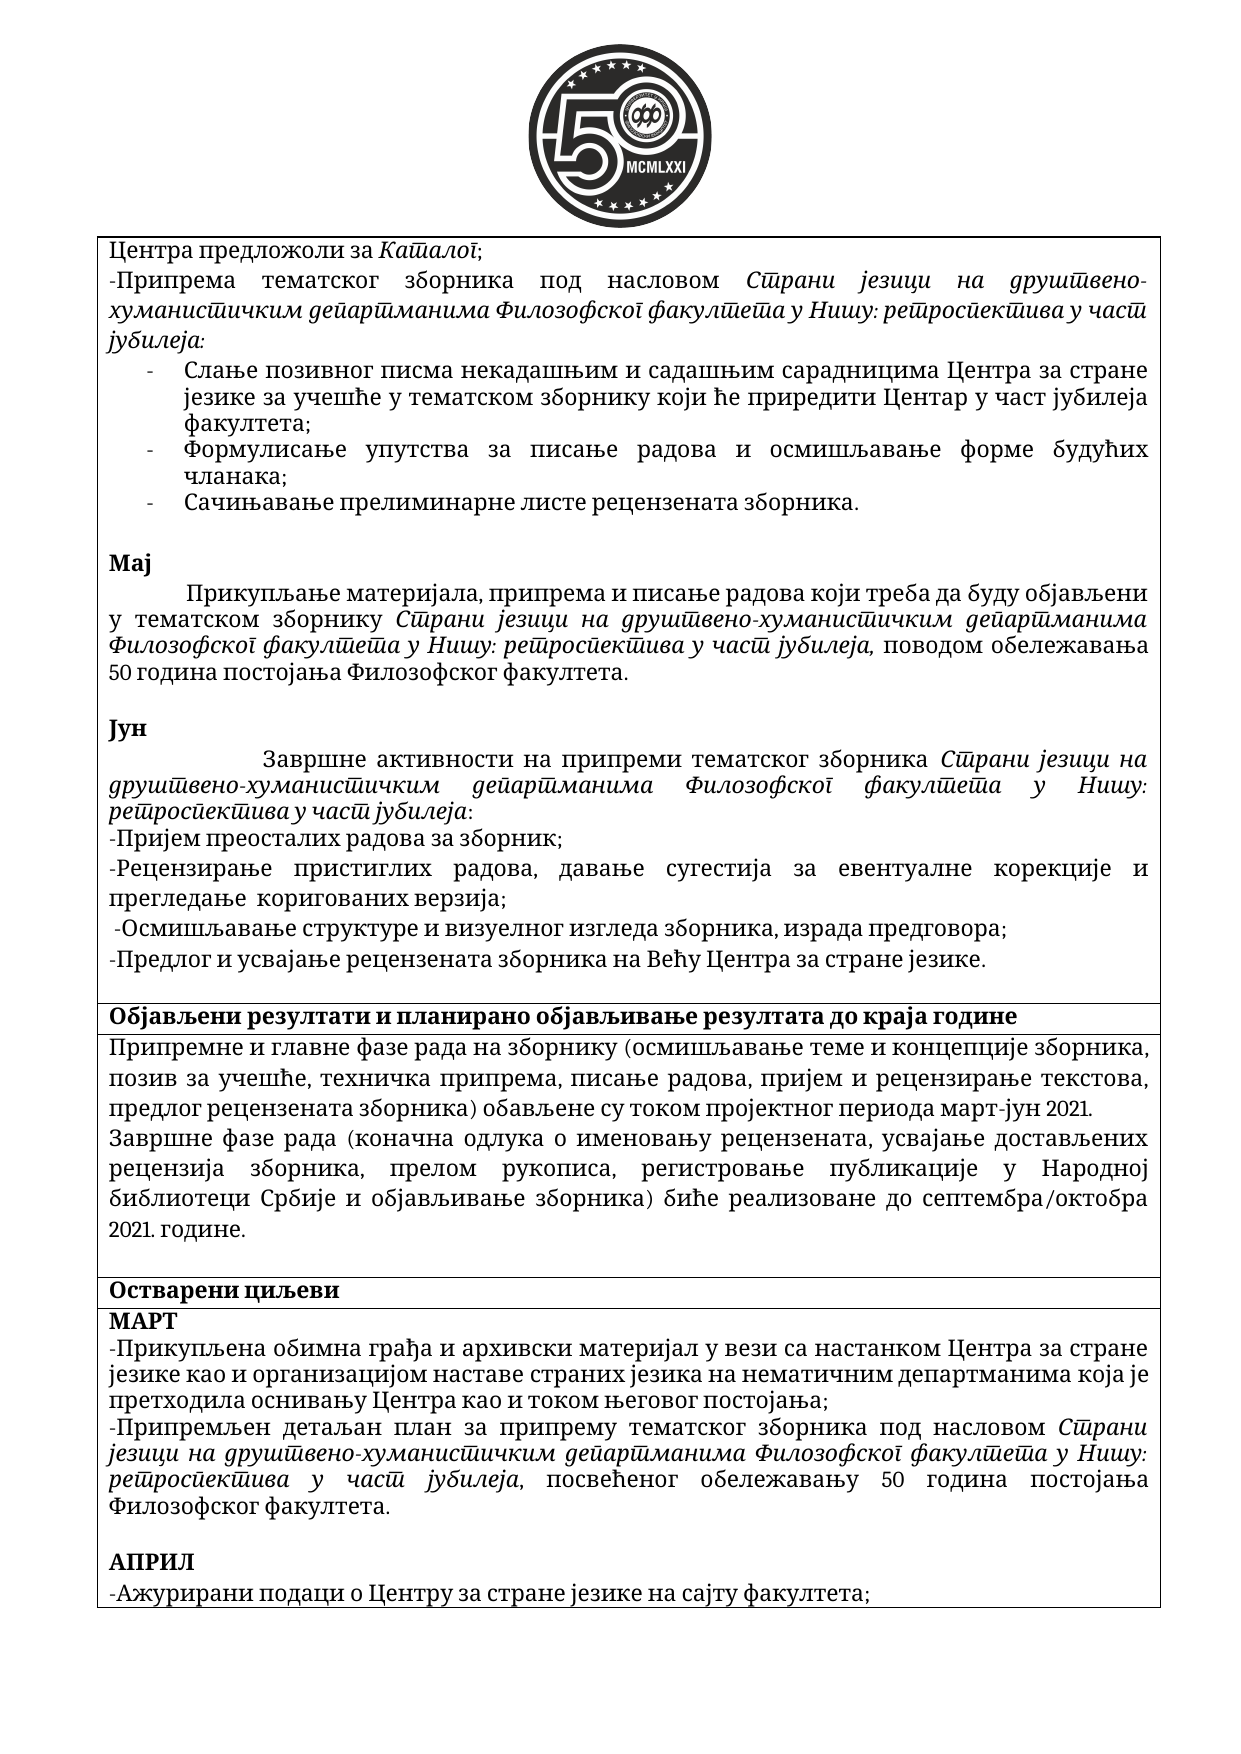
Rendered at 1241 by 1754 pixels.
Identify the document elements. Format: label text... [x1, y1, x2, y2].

table_cell Објављени резултати и планирано објављивање резултата до краја године [98, 1004, 1160, 1034]
table_cell Припремне и главне фазе рада на зборнику (осмишљавање теме и концепције зборника, позив за учешће, техничка припрема, писање радова, пријем и рецензирање текстова, предлог рецензената зборника) обављене су током пројектног периода март-јун 2021. Завршне фазе рада (коначна одлука о именовању рецензената, усвајање достављених рецензија зборника, прелом рукописа, регистровање публикације у Народној библиотеци Србије и објављивање зборника) биће реализоване до септембра/октобра 2021. године. [98, 1035, 1160, 1277]
picture [528, 44, 712, 228]
table_cell Остварени циљеви [98, 1278, 1160, 1308]
